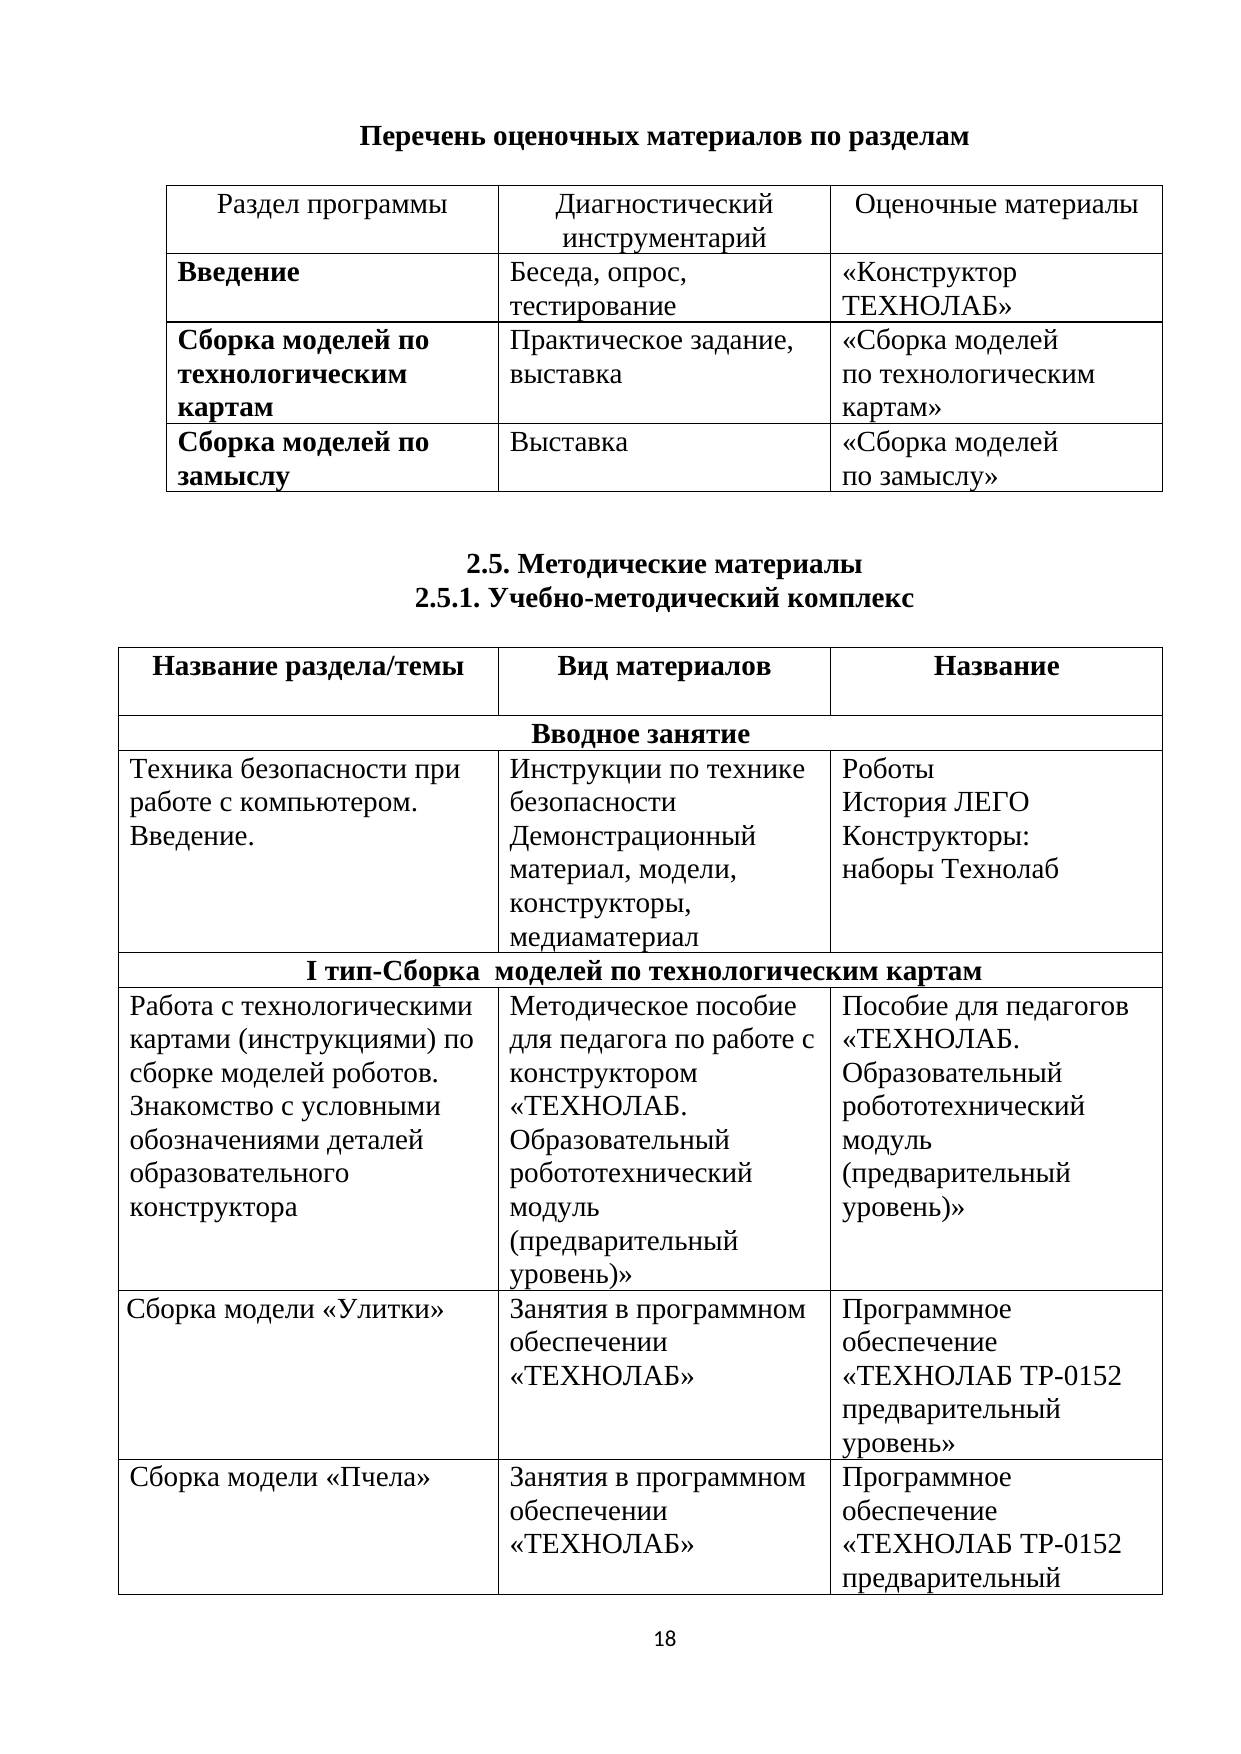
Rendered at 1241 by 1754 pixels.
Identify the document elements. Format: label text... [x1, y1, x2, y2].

table_header Название [831, 648, 1162, 715]
table_cell I тип-Сборка моделей по технологическим картам [119, 953, 1162, 987]
table_header Диагностический инструментарий [499, 186, 830, 253]
table_header Вид материалов [499, 648, 830, 715]
table_cell Сборка модели «Улитки» [119, 1291, 498, 1458]
text 2.5.1. Учебно-методический комплекс [177, 580, 1152, 614]
table_cell Введение [167, 254, 498, 321]
table_cell Практическое задание, выставка [499, 323, 830, 423]
table_cell «Сборка моделей по замыслу» [998, 424, 1162, 491]
table_cell Выставка [499, 424, 830, 491]
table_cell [499, 1291, 830, 1458]
text 2.5. Методические материалы [177, 547, 1152, 580]
table_cell «Сборка моделей по технологическим картам» [831, 323, 1162, 423]
table_cell «Конструктор ТЕХНОЛАБ» [831, 254, 1162, 321]
table_cell Вводное занятие [119, 716, 1162, 750]
table_header Название раздела/темы [119, 648, 498, 715]
table_header Раздел программы [167, 186, 498, 253]
table_cell Работа с технологическими картами (инструкциями) по сборке моделей роботов. Знакомство с условными обозначениями деталей образовательного конструктора [119, 988, 498, 1290]
table_cell Пособие для педагогов «ТЕХНОЛАБ. Образовательный робототехнический модуль (предварительный уровень)» [831, 988, 1162, 1290]
text Перечень оценочных материалов по разделам [177, 118, 1152, 152]
table_cell Инструкции по технике безопасности Демонстрационный материал, модели, конструкторы, медиаматериал [499, 751, 830, 952]
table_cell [831, 1291, 1162, 1458]
table_cell Беседа, опрос, тестирование [499, 254, 830, 321]
table_cell Методическое пособие для педагога по работе с конструктором «ТЕХНОЛАБ. Образовательный робототехнический модуль (предварительный уровень)» [499, 988, 830, 1290]
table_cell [119, 1460, 498, 1594]
table_cell Роботы История ЛЕГО Конструкторы: наборы Технолаб [831, 751, 1162, 952]
table_header Оценочные материалы [831, 186, 1162, 253]
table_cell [831, 1460, 1162, 1594]
table_cell Техника безопасности при работе с компьютером. Введение. [119, 751, 498, 952]
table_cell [499, 1460, 830, 1594]
